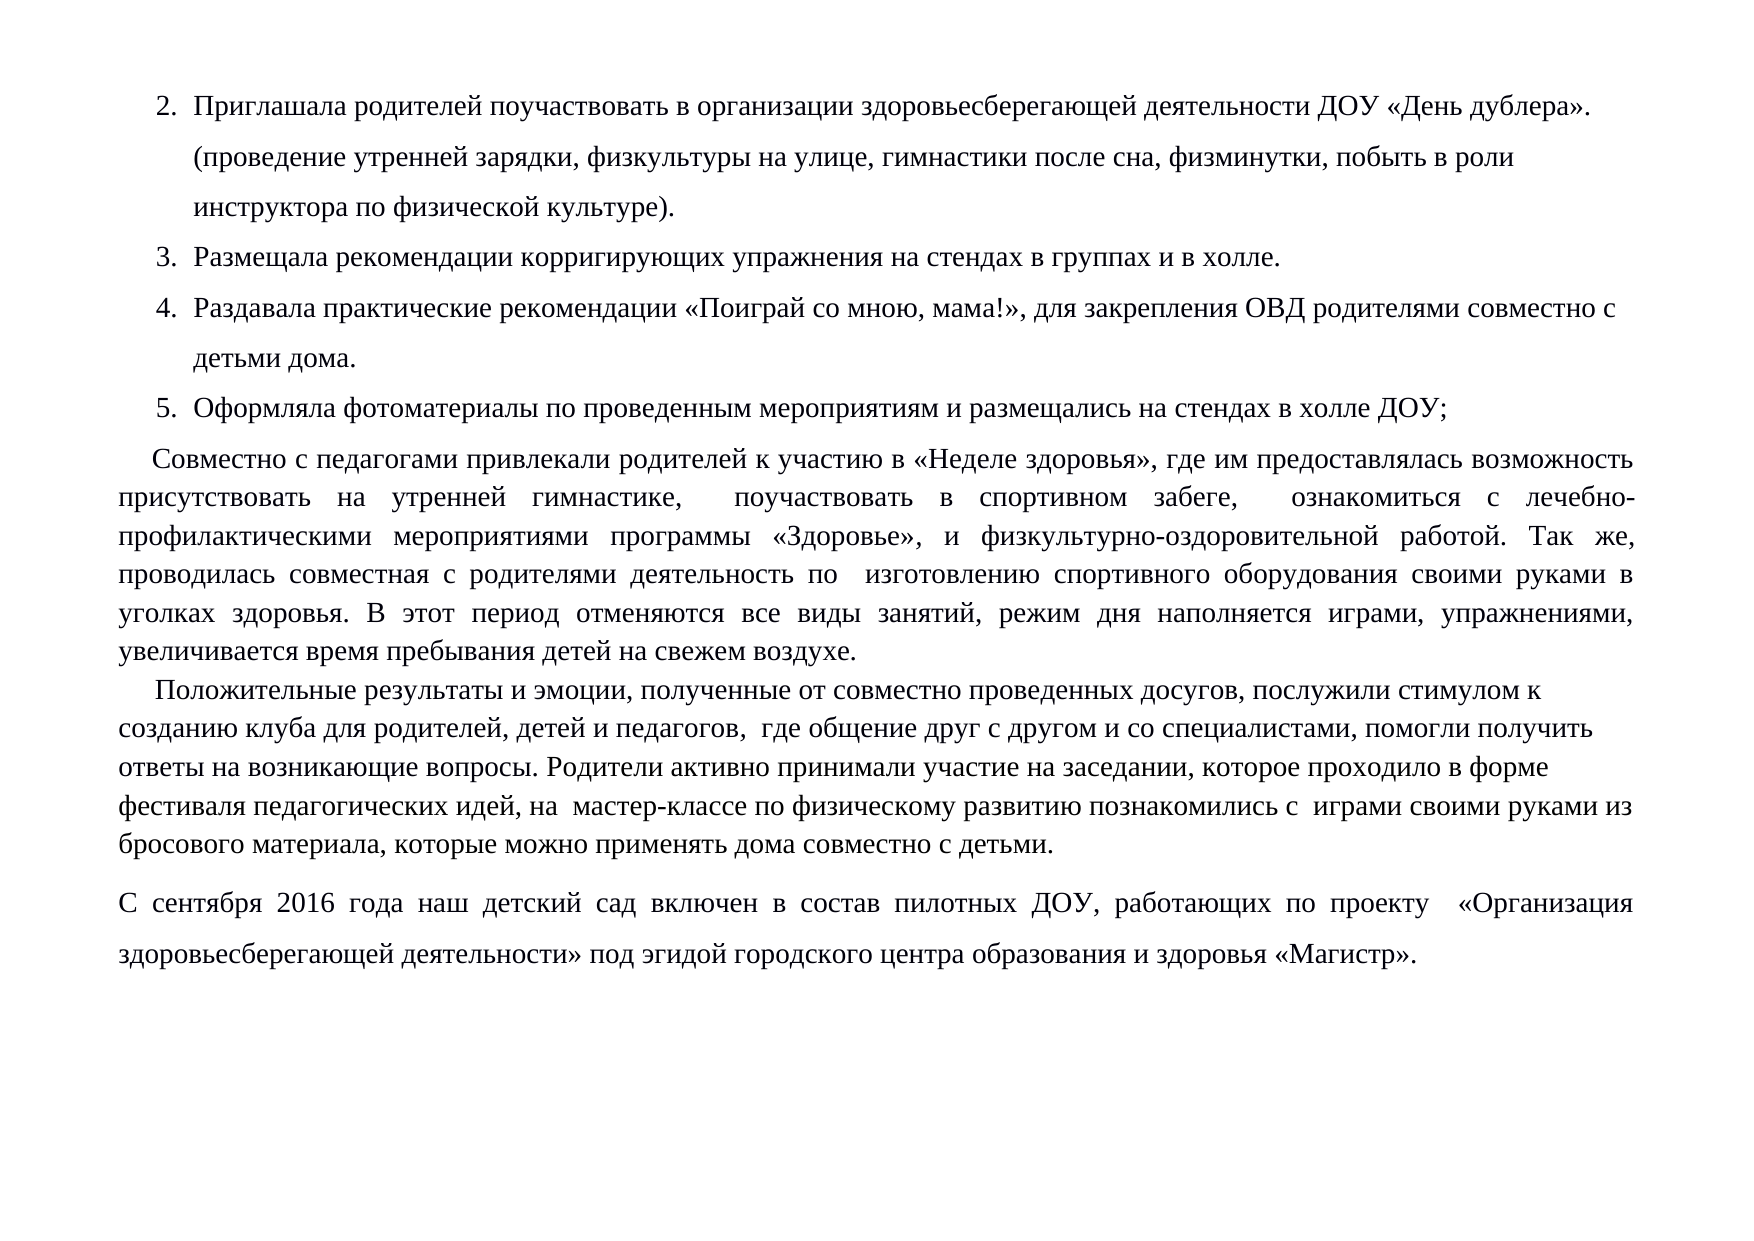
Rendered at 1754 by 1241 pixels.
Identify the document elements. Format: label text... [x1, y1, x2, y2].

text Положительные результаты и эмоции, полученные от совместно проведенных досугов, послужили стимулом к созданию клуба для родителей, детей и педагогов, где общение друг с другом и со специалистами, помогли получить ответы на возникающие вопросы. Родители активно принимали участие на заседании, которое проходило в форме фестиваля педагогических идей, на мастер-классе по физическому развитию познакомились с играми своими руками из бросового материала, которые можно применять дома совместно с детьми. [118, 672, 1636, 860]
list Раздавала практические рекомендации «Поиграй со мною, мама!», для закрепления ОВД родителями совместно с детьми дома. [156, 290, 1636, 374]
list Размещала рекомендации корригирующих упражнения на стендах в группах и в холле. [156, 239, 1636, 273]
text С сентября 2016 года наш детский сад включен в состав пилотных ДОУ, работающих по проекту «Организация здоровьесберегающей деятельности» под эгидой городского центра образования и здоровья «Магистр». [118, 886, 1636, 969]
list Оформляла фотоматериалы по проведенным мероприятиям и размещались на стендах в холле ДОУ; [156, 390, 1636, 424]
text Совместно с педагогами привлекали родителей к участию в «Неделе здоровья», где им предоставлялась возможность присутствовать на утренней гимнастике, поучаствовать в спортивном забеге, ознакомиться с лечебно-профилактическими мероприятиями программы «Здоровье», и физкультурно-оздоровительной работой. Так же, проводилась совместная с родителями деятельность по изготовлению спортивного оборудования своими руками в уголках здоровья. В этот период отменяются все виды занятий, режим дня наполняется играми, упражнениями, увеличивается время пребывания детей на свежем воздухе. [118, 441, 1636, 667]
list Приглашала родителей поучаствовать в организации здоровьесберегающей деятельности ДОУ «День дублера». (проведение утренней зарядки, физкультуры на улице, гимнастики после сна, физминутки, побыть в роли инструктора по физической культуре). [156, 88, 1636, 223]
